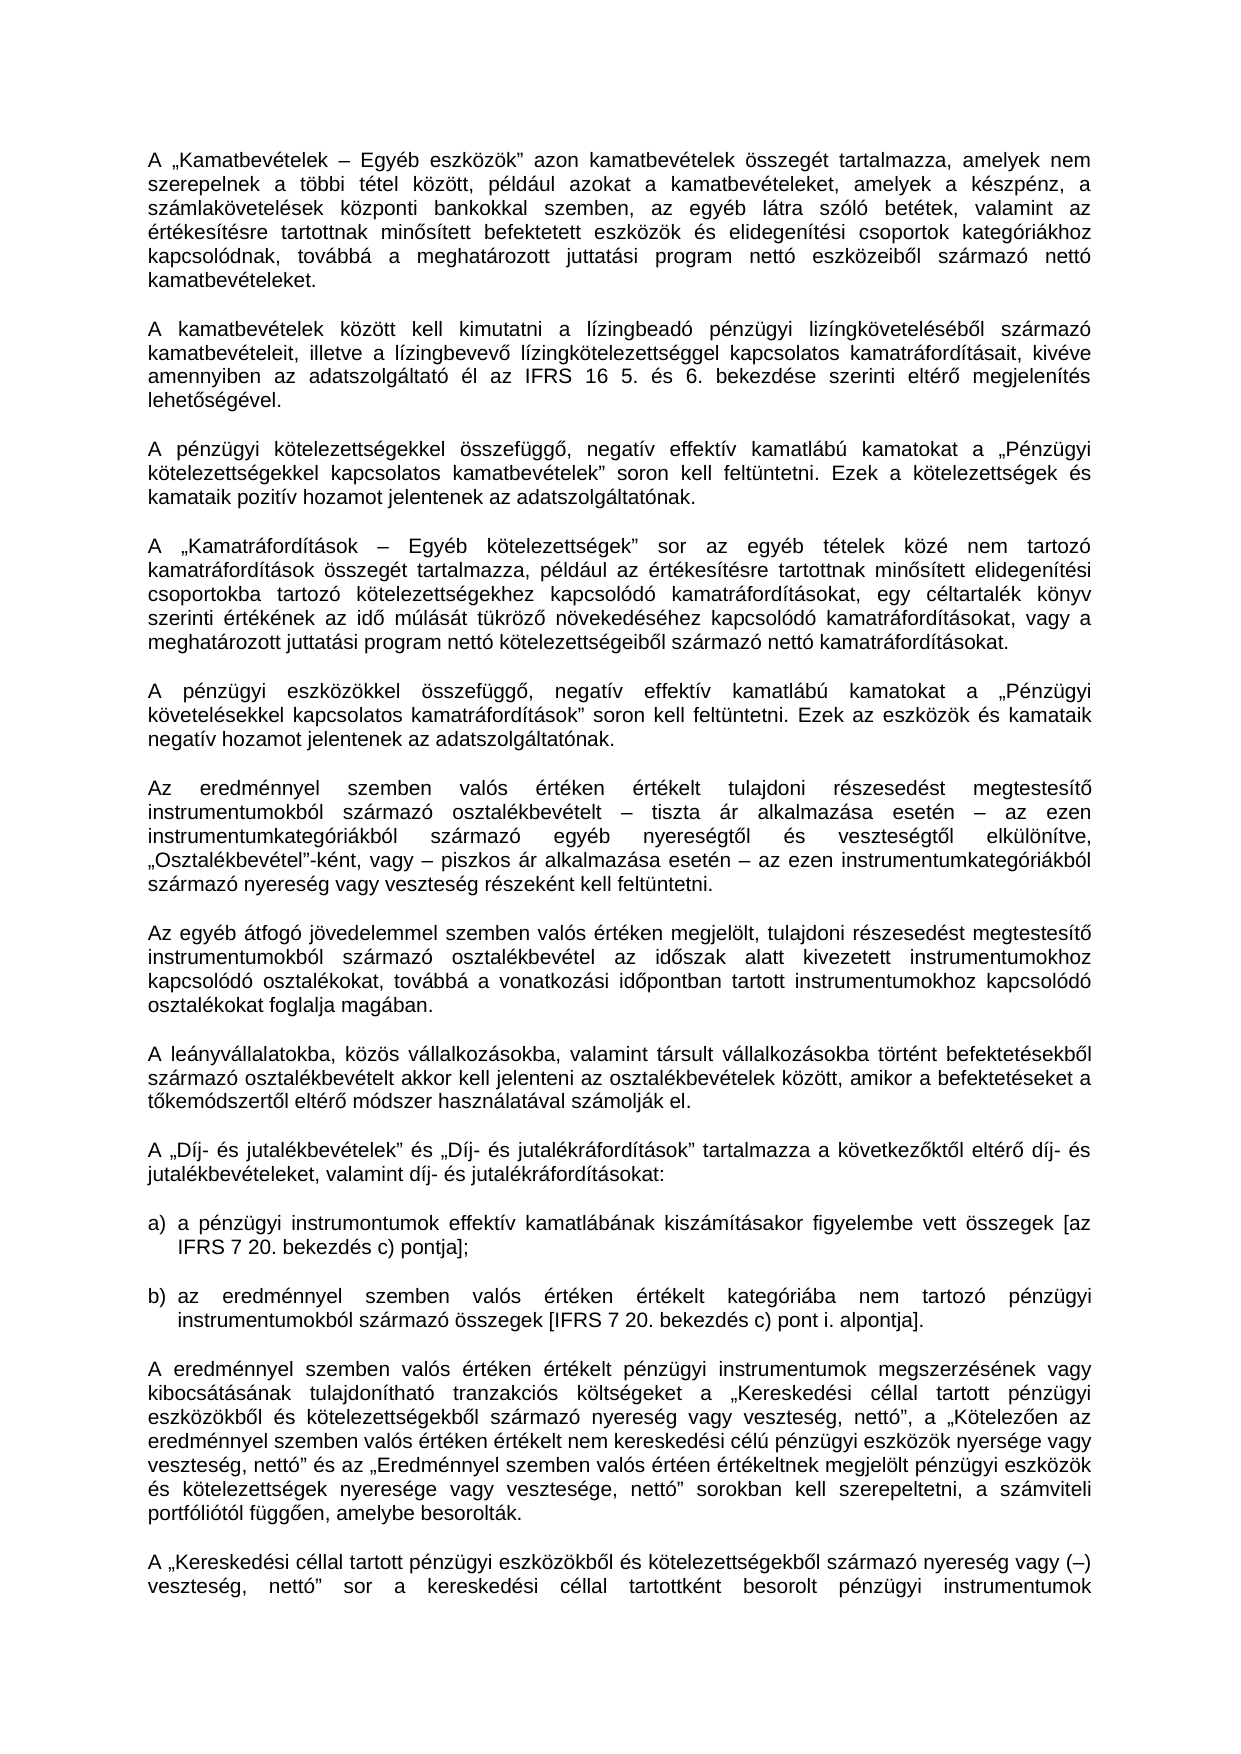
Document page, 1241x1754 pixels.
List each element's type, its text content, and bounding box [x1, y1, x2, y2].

text A eredménnyel szemben valós értéken értékelt pénzügyi instrumentumok megszerzésének vagy kibocsátásának tulajdonítható tranzakciós költségeket a „Kereskedési céllal tartott pénzügyi eszközökből és kötelezettségekből származó nyereség vagy veszteség, nettó”, a „Kötelezően az eredménnyel szemben valós értéken értékelt nem kereskedési célú pénzügyi eszközök nyersége vagy veszteség, nettó” és az „Eredménnyel szemben valós értéen értékeltnek megjelölt pénzügyi eszközök és kötelezettségek nyeresége vagy vesztesége, nettó” sorokban kell szerepeltetni, a számviteli portfóliótól függően, amelybe besorolták. [148, 1357, 1093, 1525]
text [148, 1550, 1093, 1598]
list az eredménnyel szemben valós értéken értékelt kategóriába nem tartozó pénzügyi instrumentumokból származó összegek [IFRS 7 20. bekezdés c) pont i. alpontja]. [148, 1284, 1093, 1332]
text A „Kamatbevételek – Egyéb eszközök” azon kamatbevételek összegét tartalmazza, amelyek nem szerepelnek a többi tétel között, például azokat a kamatbevételeket, amelyek a készpénz, a számlakövetelések központi bankokkal szemben, az egyéb látra szóló betétek, valamint az értékesítésre tartottnak minősített befektetett eszközök és elidegenítési csoportok kategóriákhoz kapcsolódnak, továbbá a meghatározott juttatási program nettó eszközeiből származó nettó kamatbevételeket. [148, 148, 1093, 291]
text Az egyéb átfogó jövedelemmel szemben valós értéken megjelölt, tulajdoni részesedést megtestesítő instrumentumokból származó osztalékbevétel az időszak alatt kivezetett instrumentumokhoz kapcsolódó osztalékokat, továbbá a vonatkozási időpontban tartott instrumentumokhoz kapcsolódó osztalékokat foglalja magában. [148, 921, 1093, 1016]
list a pénzügyi instrumontumok effektív kamatlábának kiszámításakor figyelembe vett összegek [az IFRS 7 20. bekezdés c) pontja]; [148, 1211, 1093, 1259]
text A kamatbevételek között kell kimutatni a lízingbeadó pénzügyi lizíngköveteléséből származó kamatbevételeit, illetve a lízingbevevő lízingkötelezettséggel kapcsolatos kamatráfordításait, kivéve amennyiben az adatszolgáltató él az IFRS 16 5. és 6. bekezdése szerinti eltérő megjelenítés lehetőségével. [148, 316, 1093, 412]
text A pénzügyi kötelezettségekkel összefüggő, negatív effektív kamatlábú kamatokat a „Pénzügyi kötelezettségekkel kapcsolatos kamatbevételek” soron kell feltüntetni. Ezek a kötelezettségek és kamataik pozitív hozamot jelentenek az adatszolgáltatónak. [148, 437, 1093, 509]
text Az eredménnyel szemben valós értéken értékelt tulajdoni részesedést megtestesítő instrumentumokból származó osztalékbevételt – tiszta ár alkalmazása esetén – az ezen instrumentumkategóriákból származó egyéb nyereségtől és veszteségtől elkülönítve, „Osztalékbevétel”-ként, vagy – piszkos ár alkalmazása esetén – az ezen instrumentumkategóriákból származó nyereség vagy veszteség részeként kell feltüntetni. [148, 776, 1093, 896]
text A leányvállalatokba, közös vállalkozásokba, valamint társult vállalkozásokba történt befektetésekből származó osztalékbevételt akkor kell jelenteni az osztalékbevételek között, amikor a befektetéseket a tőkemódszertől eltérő módszer használatával számolják el. [148, 1041, 1093, 1113]
text A pénzügyi eszközökkel összefüggő, negatív effektív kamatlábú kamatokat a „Pénzügyi követelésekkel kapcsolatos kamatráfordítások” soron kell feltüntetni. Ezek az eszközök és kamataik negatív hozamot jelentenek az adatszolgáltatónak. [148, 679, 1093, 751]
text A „Díj- és jutalékbevételek” és „Díj- és jutalékráfordítások” tartalmazza a következőktől eltérő díj- és jutalékbevételeket, valamint díj- és jutalékráfordításokat: [148, 1138, 1093, 1186]
text A „Kamatráfordítások – Egyéb kötelezettségek” sor az egyéb tételek közé nem tartozó kamatráfordítások összegét tartalmazza, például az értékesítésre tartottnak minősített elidegenítési csoportokba tartozó kötelezettségekhez kapcsolódó kamatráfordításokat, egy céltartalék könyv szerinti értékének az idő múlását tükröző növekedéséhez kapcsolódó kamatráfordításokat, vagy a meghatározott juttatási program nettó kötelezettségeiből származó nettó kamatráfordításokat. [148, 534, 1093, 654]
